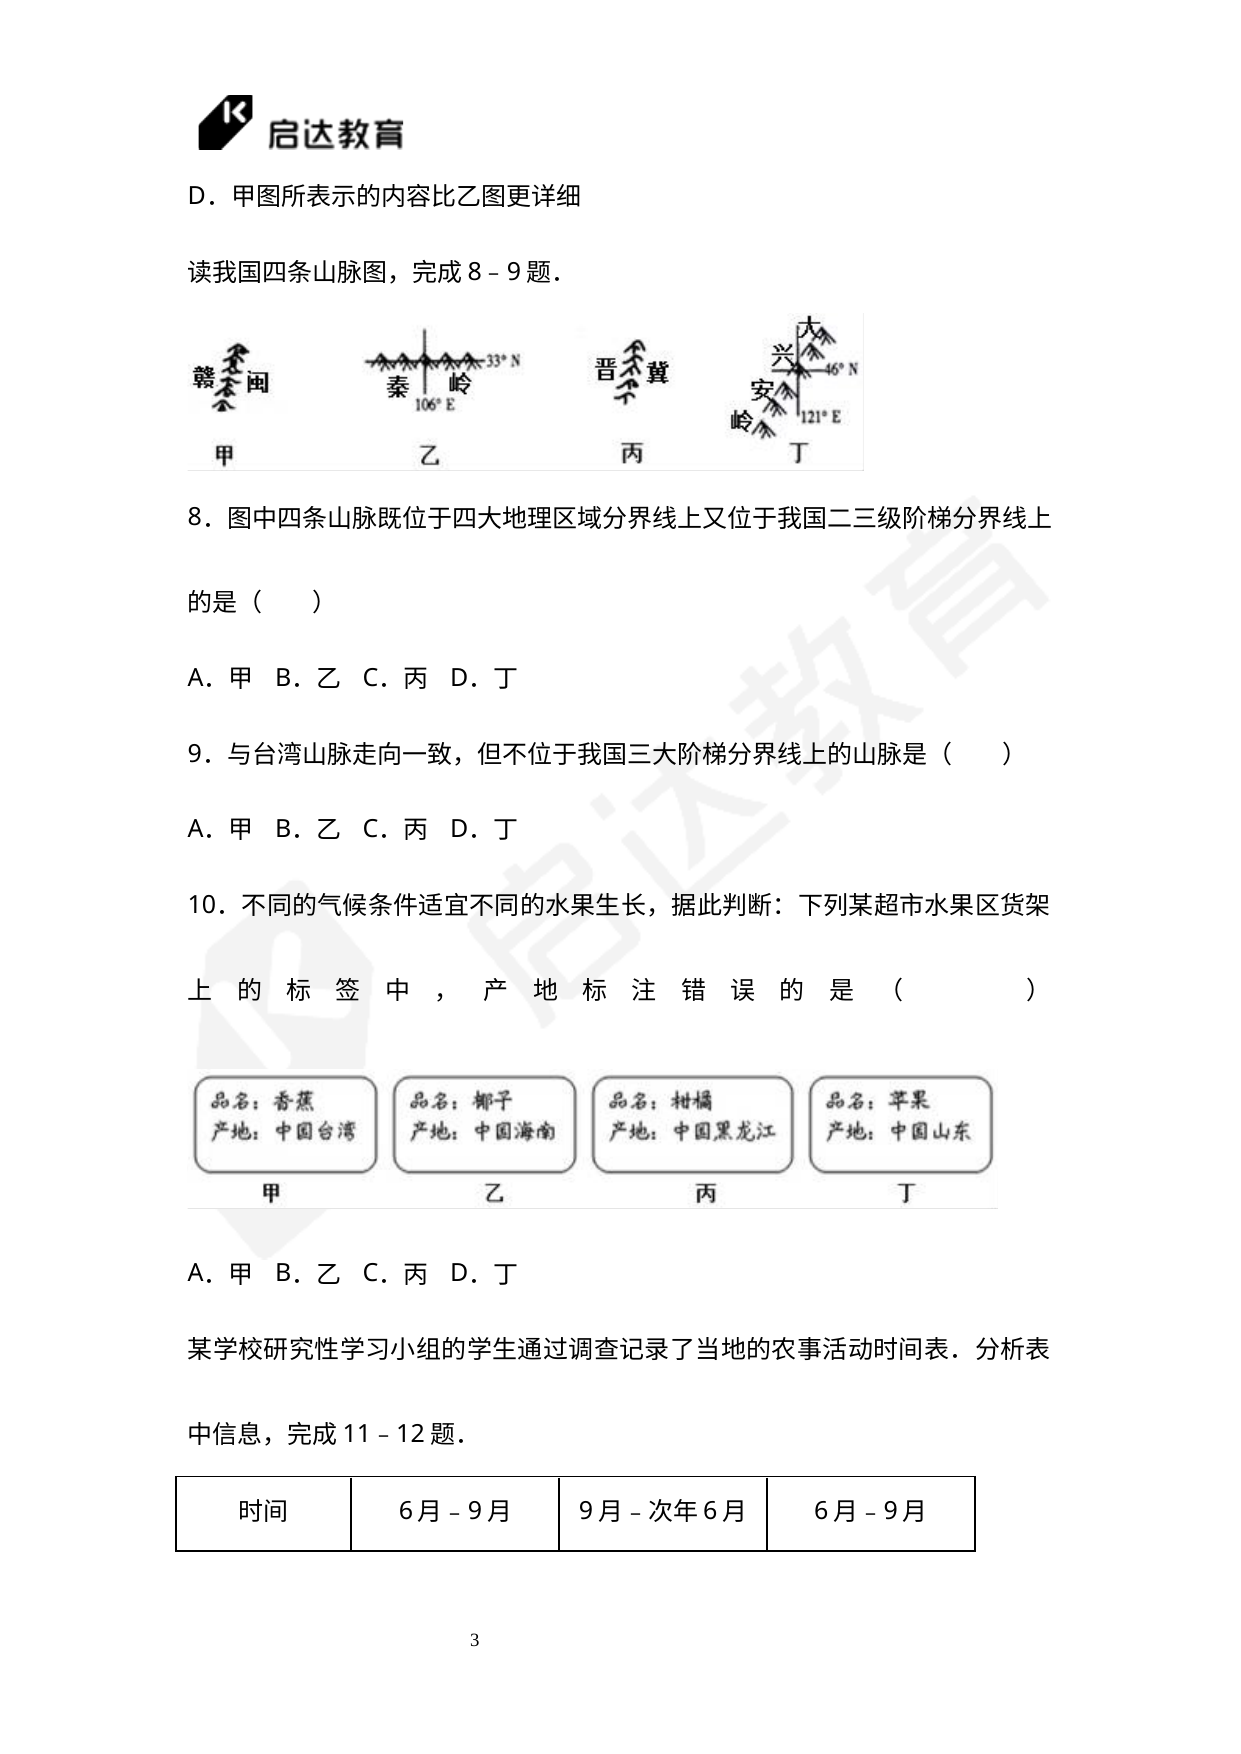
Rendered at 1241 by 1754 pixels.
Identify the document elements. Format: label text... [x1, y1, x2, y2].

table_header 6月﹣9月 [352, 1477, 559, 1550]
text D．甲图所表示的内容比乙图更详细 [187, 162, 1053, 227]
table_header 时间 [177, 1477, 351, 1550]
picture [187, 1069, 998, 1209]
table_header 9月﹣次年6月 [560, 1477, 767, 1550]
picture [198, 95, 404, 150]
text A．甲 B．乙 C．丙 D．丁 [187, 644, 1053, 709]
text 读我国四条山脉图，完成8﹣9题． [187, 238, 1053, 303]
text A．甲 B．乙 C．丙 D．丁 [187, 796, 1053, 861]
picture [187, 313, 864, 471]
text 8．图中四条山脉既位于四大地理区域分界线上又位于我国二三级阶梯分界线上的是（ ） [187, 484, 1053, 633]
text 某学校研究性学习小组的学生通过调查记录了当地的农事活动时间表．分析表中信息，完成11﹣12题． [187, 1316, 1053, 1465]
text 9．与台湾山脉走向一致，但不位于我国三大阶梯分界线上的山脉是（ ） [187, 720, 1053, 785]
table_header 6月﹣9月 [768, 1477, 974, 1550]
text A．甲 B．乙 C．丙 D．丁 [187, 1240, 1053, 1305]
